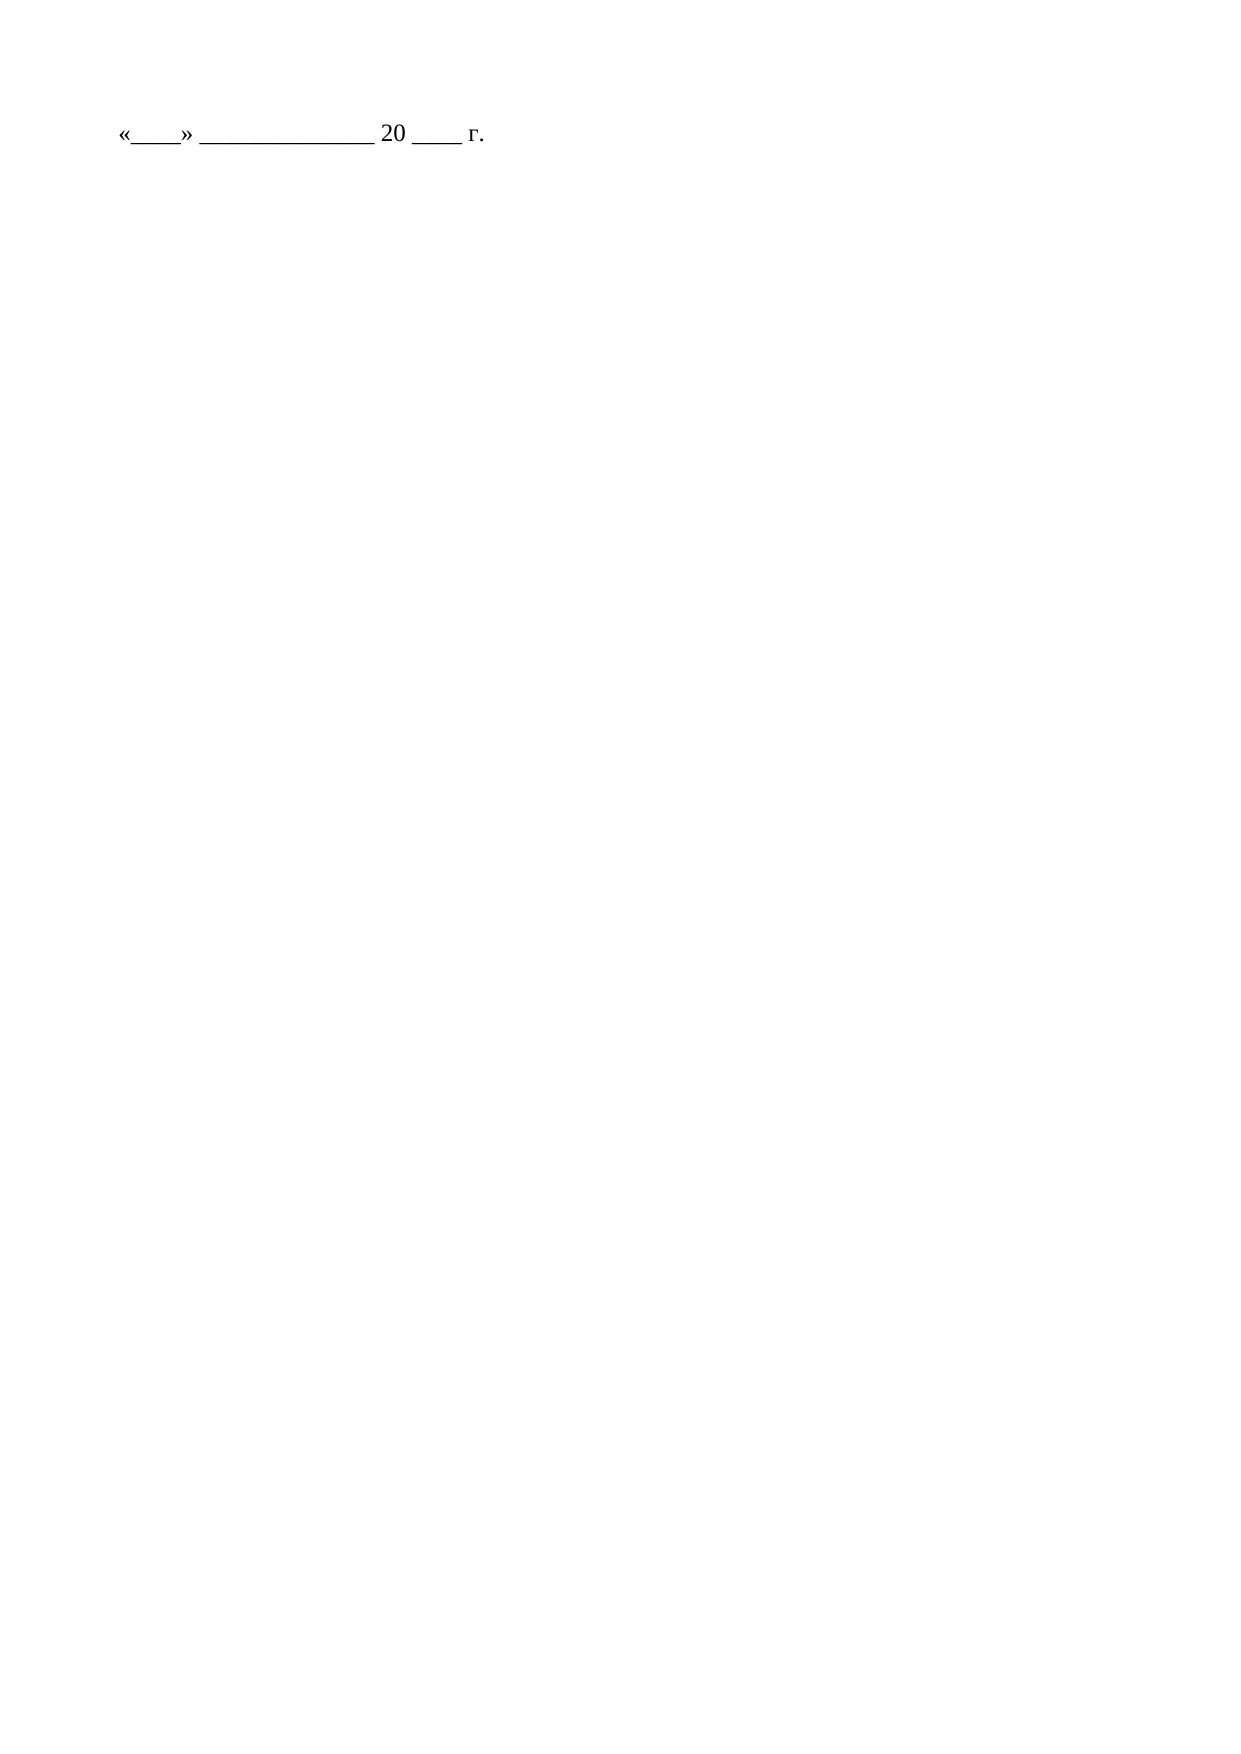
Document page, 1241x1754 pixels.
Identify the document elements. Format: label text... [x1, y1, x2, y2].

text «____» ______________ 20 ____ г. [118, 118, 1152, 147]
